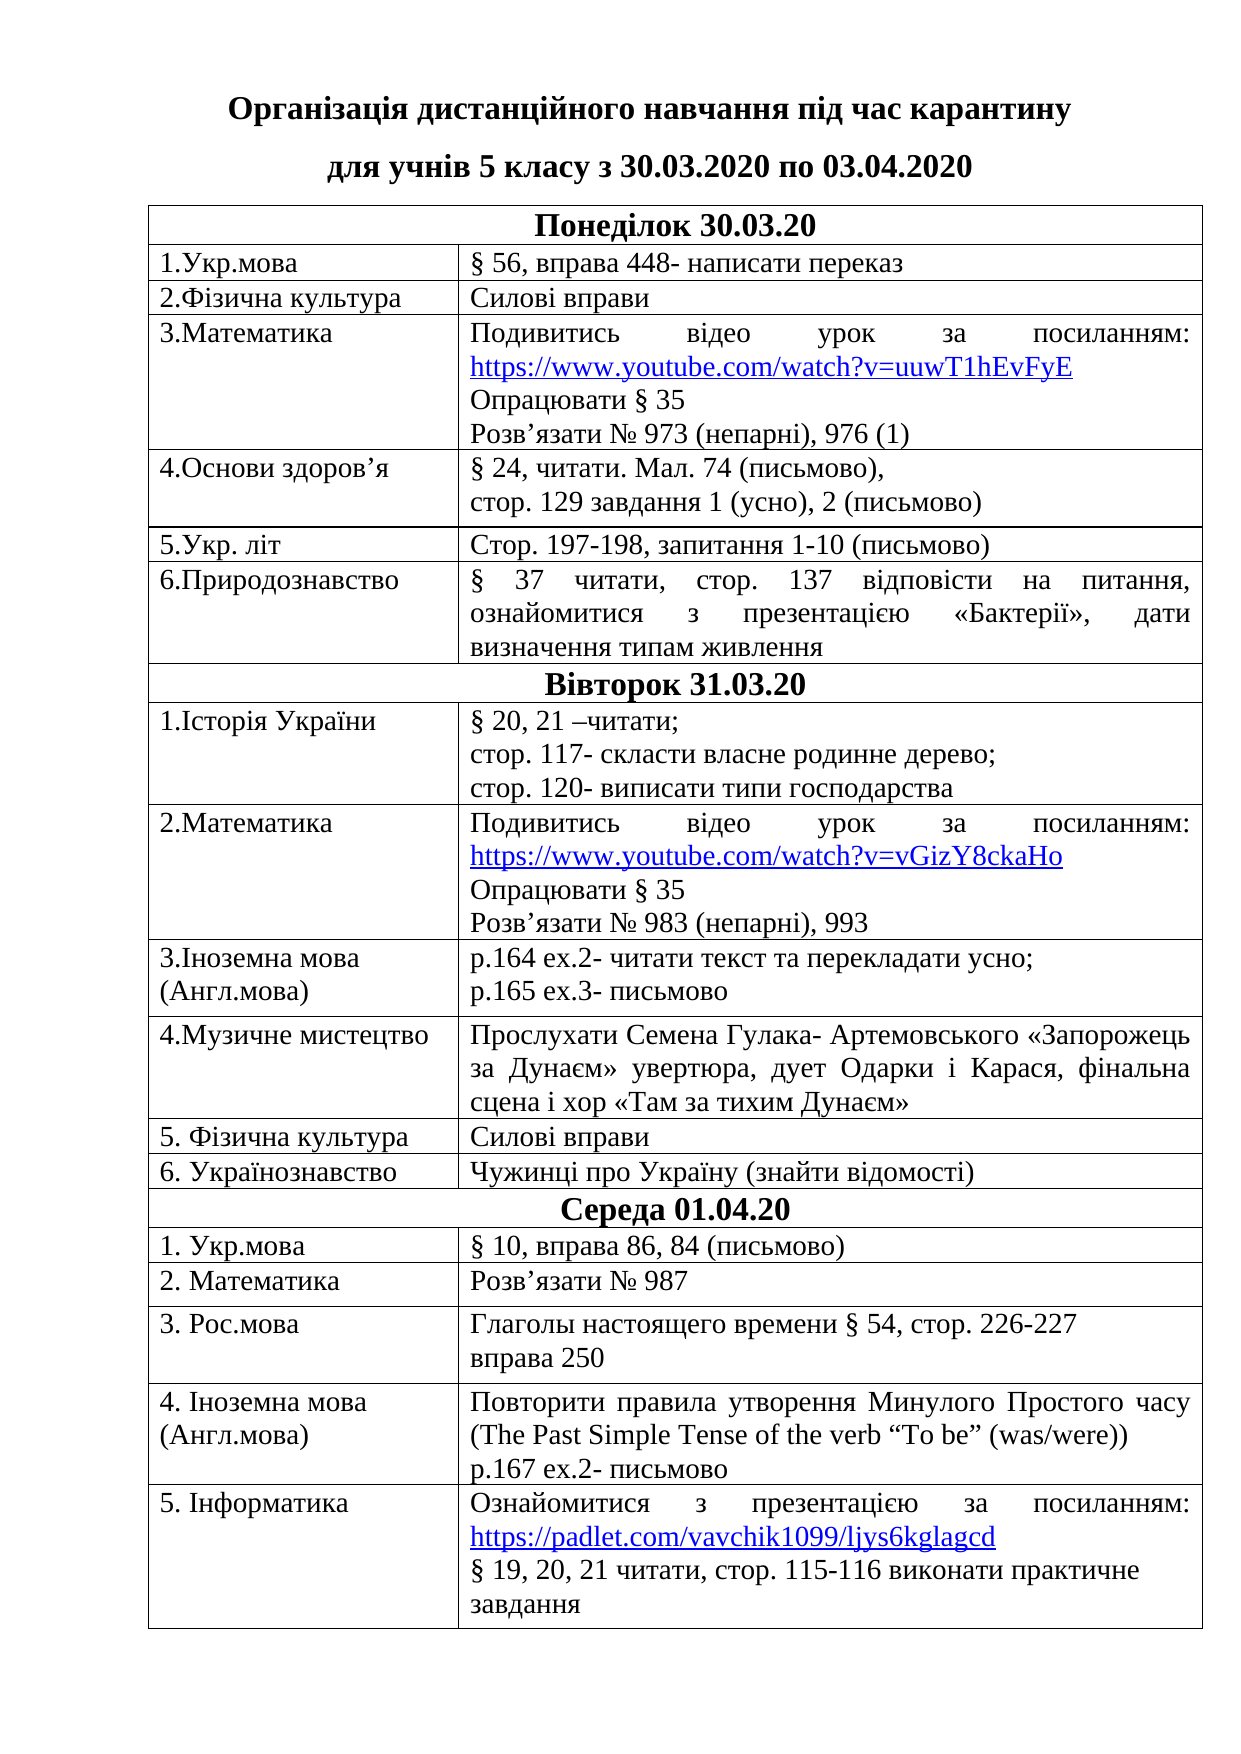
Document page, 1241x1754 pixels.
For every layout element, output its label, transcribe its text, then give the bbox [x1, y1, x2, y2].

table_cell Середа 01.04.20 [149, 1189, 1202, 1227]
table_cell 5.Укр. літ [149, 528, 458, 561]
table_cell Ознайомитися з презентацією за посиланням: https://padlet.com/vavchik1099/ljys6kglagcd § 19, 20, 21 читати, стор. 115-116 виконати практичне завдання [459, 1485, 1202, 1628]
table_cell 4.Музичне мистецтво [149, 1017, 458, 1118]
table_cell § 37 читати, стор. 137 відповісти на питання, ознайомитися з презентацією «Бактерії», дати визначення типам живлення [459, 562, 1202, 663]
table_cell Прослухати Семена Гулака- Артемовського «Запорожець за Дунаєм» увертюра, дует Одарки і Карася, фінальна сцена і хор «Там за тихим Дунаєм» [459, 1017, 1202, 1118]
table_cell 4. Іноземна мова (Англ.мова) [149, 1384, 458, 1484]
table_cell § 20, 21 –читати; стор. 117- скласти власне родинне дерево; стор. 120- виписати типи господарства [459, 703, 1202, 804]
table_cell Розв’язати № 987 [459, 1263, 1202, 1306]
table_cell 2. Математика [149, 1263, 458, 1306]
table_cell Силові вправи [459, 281, 1202, 314]
table_cell Подивитись відео урок за посиланням: https://www.youtube.com/watch?v=uuwT1hEvFyE Опрацювати § 35 Розв’язати № 973 (непарні), 976 (1) [459, 315, 1202, 449]
table_cell 3.Іноземна мова (Англ.мова) [149, 940, 458, 1016]
table_header Понеділок 30.03.20 [149, 206, 1202, 244]
table_cell Чужинці про Україну (знайти відомості) [459, 1154, 1202, 1188]
table_cell 2.Фізична культура [149, 281, 458, 314]
table_cell Стор. 197-198, запитання 1-10 (письмово) [459, 528, 1202, 561]
table_cell 5. Інформатика [149, 1485, 458, 1628]
table_cell 2.Математика [149, 805, 458, 939]
table_cell 1.Історія України [149, 703, 458, 804]
table_cell p.164 ex.2- читати текст та перекладати усно; p.165 ex.3- письмово [459, 940, 1202, 1016]
table_cell 3.Математика [149, 315, 458, 449]
table_cell 3. Рос.мова [149, 1307, 458, 1383]
table_cell 1.Укр.мова [149, 245, 458, 279]
table_cell Повторити правила утворення Минулого Простого часу (The Past Simple Tense of the verb “To be” (was/were)) p.167 ex.2- письмово [459, 1384, 1202, 1484]
table_cell § 24, читати. Мал. 74 (письмово), стор. 129 завдання 1 (усно), 2 (письмово) [459, 450, 1202, 526]
table_cell 5. Фізична культура [149, 1119, 458, 1153]
table_cell Подивитись відео урок за посиланням: https://www.youtube.com/watch?v=vGizY8ckaHo Опрацювати § 35 Розв’язати № 983 (непарні), 993 [459, 805, 1202, 939]
table_cell Силові вправи [459, 1119, 1202, 1153]
table_cell 6. Українознавство [149, 1154, 458, 1188]
table_cell 1. Укр.мова [149, 1228, 458, 1262]
table_cell 4.Основи здоров’я [149, 450, 458, 526]
table_cell Глаголы настоящего времени § 54, стор. 226-227 вправа 250 [459, 1307, 1202, 1383]
table_cell § 56, вправа 448- написати переказ [459, 245, 1202, 279]
text для учнів 5 класу з 30.03.2020 по 03.04.2020 [148, 147, 1152, 185]
table_cell Вівторок 31.03.20 [149, 664, 1202, 702]
table_cell 6.Природознавство [149, 562, 458, 663]
table_cell § 10, вправа 86, 84 (письмово) [459, 1228, 1202, 1262]
text Організація дистанційного навчання під час карантину [148, 88, 1152, 127]
